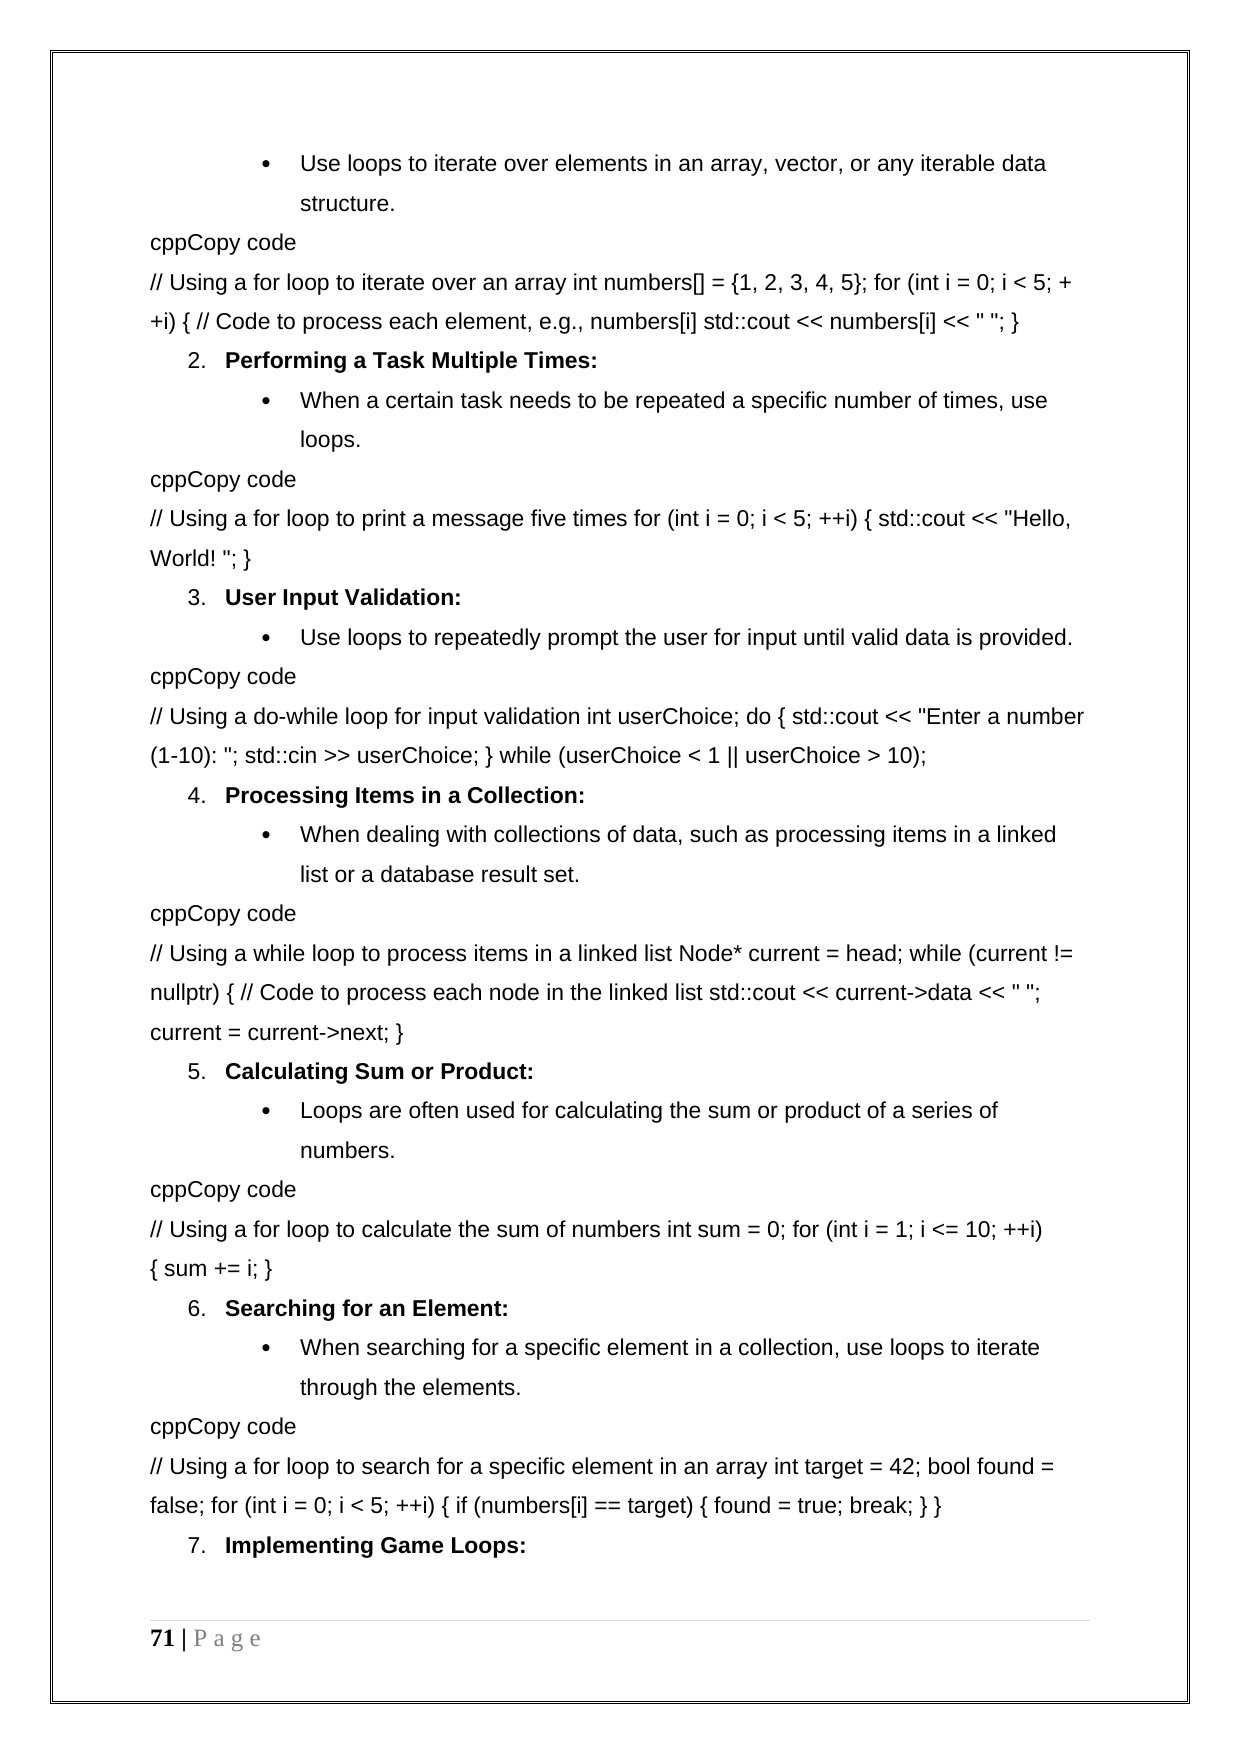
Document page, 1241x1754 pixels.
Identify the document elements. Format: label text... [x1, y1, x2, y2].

text cppCopy code [150, 663, 1090, 689]
text cppCopy code [150, 466, 1090, 492]
list When a certain task needs to be repeated a specific number of times, use loops. [262, 387, 1090, 453]
text // Using a do-while loop for input validation int userChoice; do { std::cout << "Enter a number (1-10): "; std::cin >> userChoice; } while (userChoice < 1 || userChoice > 10); [150, 703, 1090, 768]
text // Using a for loop to calculate the sum of numbers int sum = 0; for (int i = 1; i <= 10; ++i) { sum += i; } [150, 1216, 1090, 1282]
list Performing a Task Multiple Times: [187, 347, 1090, 374]
list Loops are often used for calculating the sum or product of a series of numbers. [262, 1097, 1090, 1163]
text cppCopy code [150, 229, 1090, 255]
text cppCopy code [150, 1176, 1090, 1203]
list Calculating Sum or Product: [187, 1058, 1090, 1084]
text // Using a for loop to print a message five times for (int i = 0; i < 5; ++i) { std::cout << "Hello, World! "; } [150, 505, 1090, 571]
list When dealing with collections of data, such as processing items in a linked list or a database result set. [262, 821, 1090, 887]
list Use loops to repeatedly prompt the user for input until valid data is provided. [262, 624, 1090, 650]
text // Using a for loop to iterate over an array int numbers[] = {1, 2, 3, 4, 5}; for (int i = 0; i < 5; ++i) { // Code to process each element, e.g., numbers[i] std::cout << numbers[i] << " "; } [150, 268, 1090, 334]
list When searching for a specific element in a collection, use loops to iterate through the elements. [262, 1334, 1090, 1400]
text cppCopy code [150, 900, 1090, 926]
text // Using a while loop to process items in a linked list Node* current = head; while (current != nullptr) { // Code to process each node in the linked list std::cout << current->data << " "; current = current->next; } [150, 939, 1090, 1045]
list Processing Items in a Collection: [187, 782, 1090, 808]
list User Input Validation: [187, 584, 1090, 611]
list Use loops to iterate over elements in an array, vector, or any iterable data structure. [262, 150, 1090, 216]
list Implementing Game Loops: [187, 1532, 1090, 1558]
list Searching for an Element: [187, 1295, 1090, 1321]
text cppCopy code [150, 1413, 1090, 1440]
text // Using a for loop to search for a specific element in an array int target = 42; bool found = false; for (int i = 0; i < 5; ++i) { if (numbers[i] == target) { found = true; break; } } [150, 1453, 1090, 1519]
